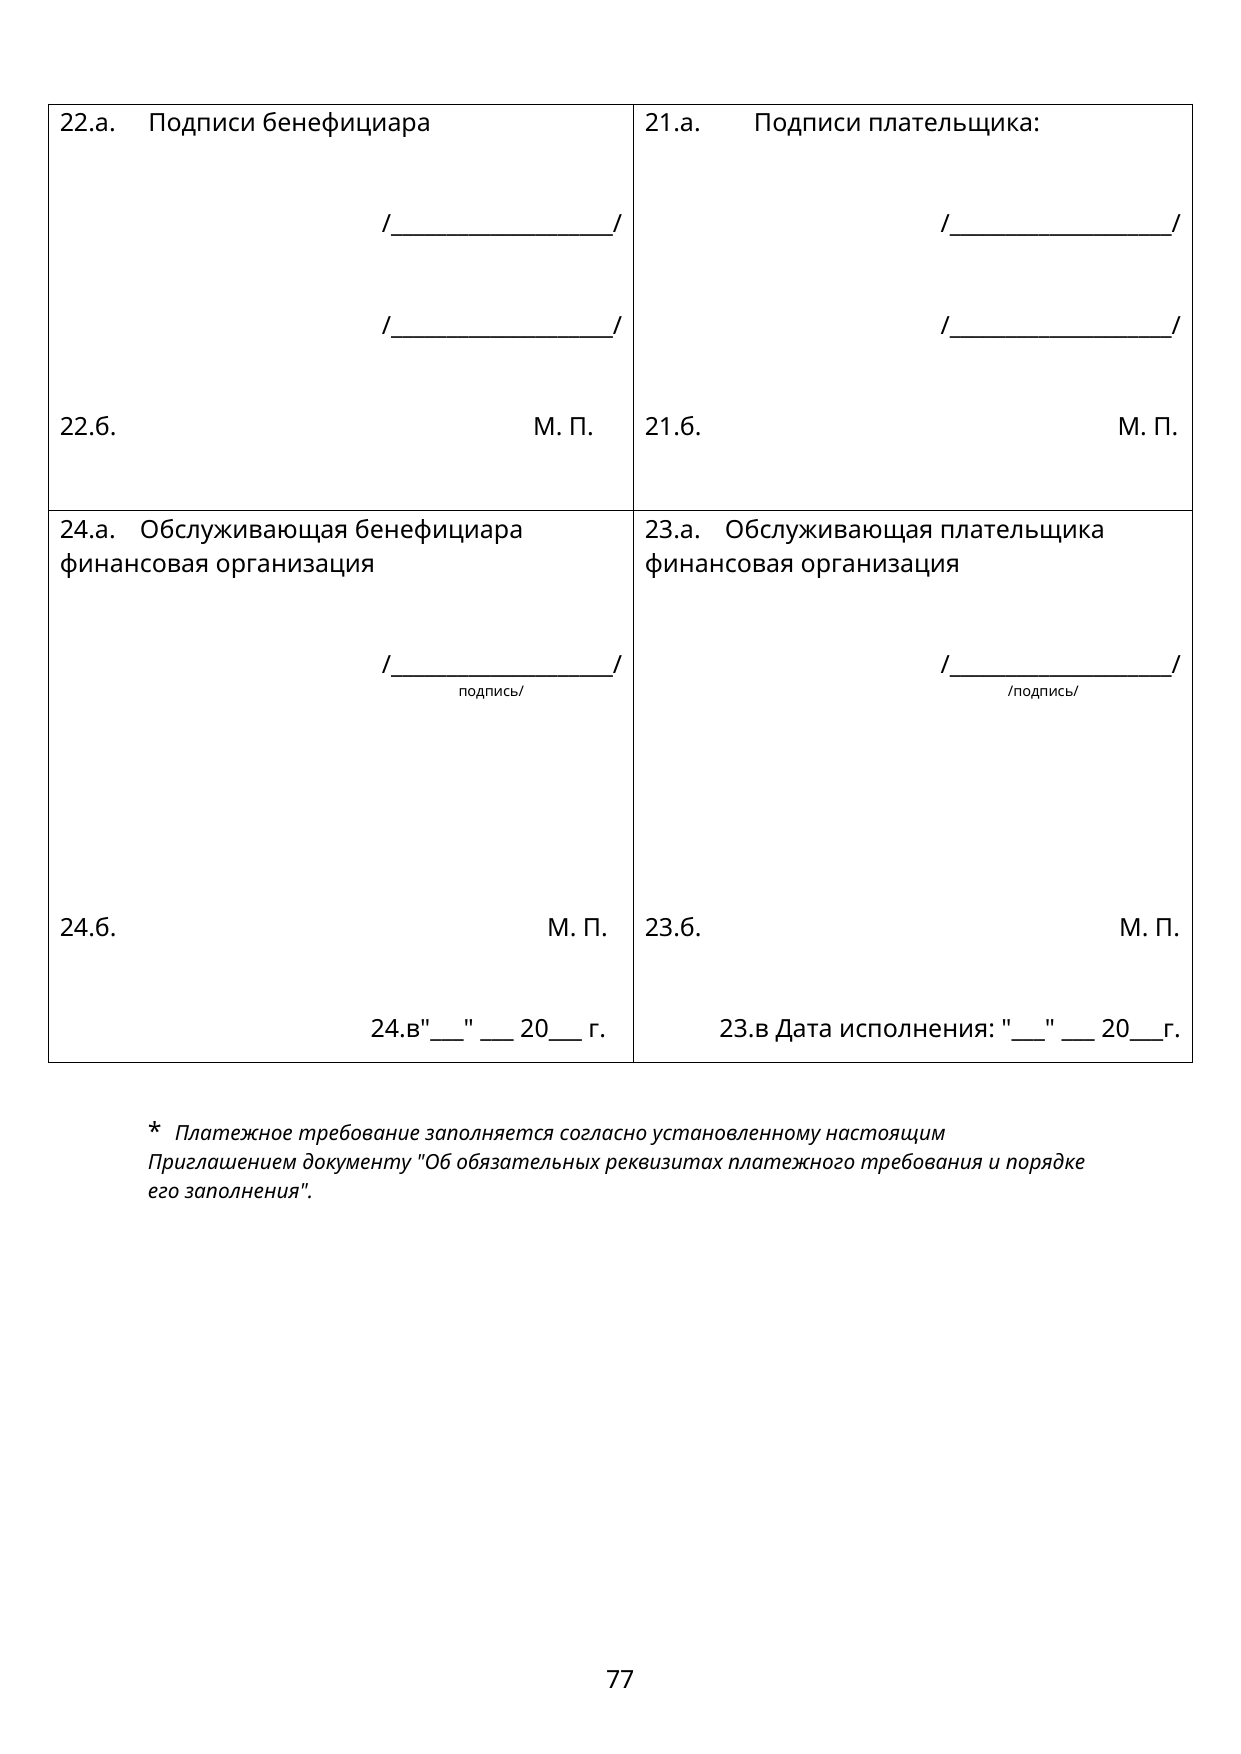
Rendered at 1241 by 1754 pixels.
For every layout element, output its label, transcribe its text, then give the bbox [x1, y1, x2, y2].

table_cell 21.а. Подписи плательщика: /____________________/ /____________________/ 21.б. М. П. [634, 105, 1192, 510]
text * Платежное требование заполняется согласно установленному настоящим Приглашением документу "Об обязательных реквизитах платежного требования и порядке его заполнения". [148, 1113, 1092, 1204]
table_cell 22.а. Подписи бенефициара /____________________/ /____________________/ 22.б. М. П. [49, 105, 633, 510]
table_cell 23.б. М. П. 23.в Дата исполнения: "___" ___ 20___г. [634, 833, 1192, 1062]
table_cell 24.б. М. П. 24.в"___" ___ 20___ г. [49, 833, 633, 1062]
table_cell 23.а. Обслуживающая плательщика финансовая организация /____________________/ /подпись/ [634, 511, 1192, 833]
table_cell 24.а. Обслуживающая бенефициара финансовая организация /____________________/ подпись/ [49, 511, 633, 833]
